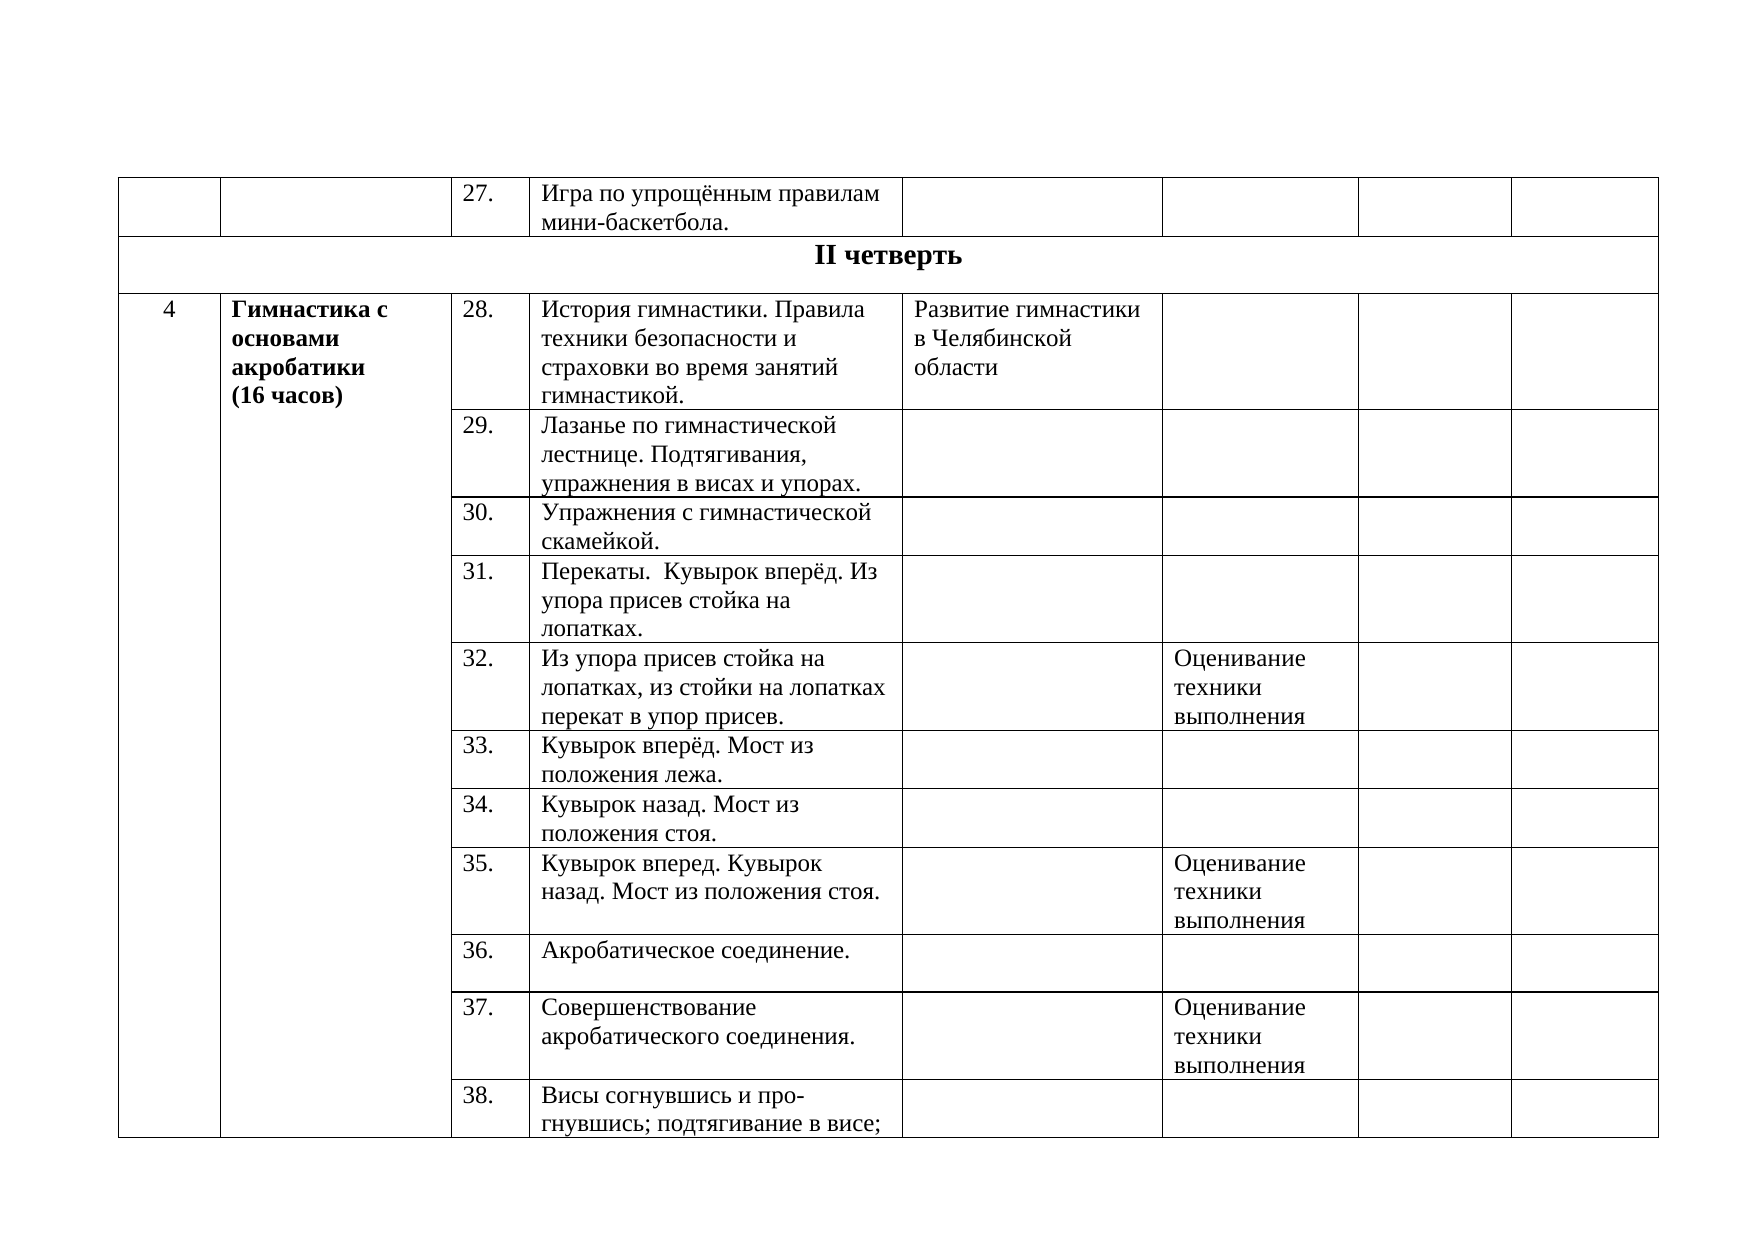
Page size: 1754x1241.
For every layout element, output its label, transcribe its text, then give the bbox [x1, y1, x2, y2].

table_cell [1512, 498, 1658, 555]
table_cell [903, 410, 1162, 496]
table_cell Оценивание техники выполнения [1163, 993, 1358, 1079]
table_cell [452, 848, 529, 934]
table_cell [1512, 643, 1658, 729]
table_cell [1163, 731, 1358, 788]
table_cell [903, 1080, 1162, 1137]
table_cell [1512, 935, 1658, 991]
table_cell [452, 556, 529, 642]
table_cell [1359, 848, 1511, 934]
table_cell [1359, 410, 1511, 496]
table_cell [903, 935, 1162, 991]
table_cell [452, 643, 529, 729]
table_cell [1359, 789, 1511, 847]
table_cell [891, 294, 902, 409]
table_cell [1359, 498, 1511, 555]
table_cell [1512, 294, 1658, 409]
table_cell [530, 178, 902, 236]
table_cell [1512, 1080, 1658, 1137]
table_cell [1359, 1080, 1511, 1137]
table_cell [452, 789, 529, 847]
table_cell [1359, 556, 1511, 642]
table_cell [452, 731, 529, 788]
table_cell Развитие гимнастики в Челябинской области [903, 294, 1162, 409]
table_cell Оценивание техники выполнения [1163, 643, 1358, 729]
table_cell [452, 410, 529, 496]
table_cell [1163, 498, 1358, 555]
table_cell [1512, 848, 1658, 934]
table_cell [1512, 731, 1658, 788]
table_cell [903, 498, 1162, 555]
table_cell Акробатическое соединение. [530, 935, 902, 991]
table_cell [903, 556, 1162, 642]
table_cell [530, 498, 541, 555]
table_cell Кувырок вперёд. Мост из положения лежа. [530, 731, 902, 788]
table_cell [452, 935, 529, 991]
table_cell [1359, 178, 1511, 236]
table_cell [903, 643, 1162, 729]
table_cell Оценивание техники выполнения [1163, 848, 1358, 934]
table_cell [1163, 556, 1358, 642]
table_cell [1163, 178, 1358, 236]
table_cell [1163, 935, 1358, 991]
table_cell [1163, 410, 1358, 496]
table_cell [1359, 993, 1511, 1079]
table_cell [903, 848, 1162, 934]
table_cell Перекаты. Кувырок вперёд. Из упора присев стойка на лопатках. [530, 556, 902, 642]
table_cell [1512, 556, 1658, 642]
table_cell Кувырок назад. Мост из положения стоя. [530, 789, 902, 847]
table_cell [1163, 294, 1358, 409]
table_cell [1163, 1080, 1358, 1137]
table_cell [452, 498, 529, 555]
table_cell [903, 993, 1162, 1079]
table_cell [1359, 731, 1511, 788]
table_cell [452, 178, 529, 236]
table_cell Совершенствование акробатического соединения. [530, 993, 902, 1079]
table_cell [1359, 935, 1511, 991]
table_cell [903, 731, 1162, 788]
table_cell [530, 1080, 902, 1137]
table_cell II четверть [119, 237, 1658, 293]
table_cell [1512, 410, 1658, 496]
table_cell [1512, 993, 1658, 1079]
table_cell [452, 294, 529, 409]
table_cell [1359, 294, 1511, 409]
table_cell [903, 178, 1162, 236]
table_cell 4 [119, 294, 220, 1137]
table_cell [452, 993, 529, 1079]
table_cell Гимнастика с основами акробатики (16 часов) [221, 294, 451, 1137]
table_cell [452, 1080, 529, 1137]
table_cell Кувырок вперед. Кувырок назад. Мост из положения стоя. [530, 848, 902, 934]
table_cell Из упора присев стойка на лопатках, из стойки на лопатках перекат в упор присев. [530, 643, 902, 729]
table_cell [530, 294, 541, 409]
table_cell Лазанье по гимнастической лестнице. Подтягивания, упражнения в висах и упорах. [530, 410, 902, 496]
table_cell [1512, 178, 1658, 236]
table_cell [1512, 789, 1658, 847]
table_cell [903, 789, 1162, 847]
table_cell [1359, 643, 1511, 729]
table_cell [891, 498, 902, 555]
table_cell [1163, 789, 1358, 847]
